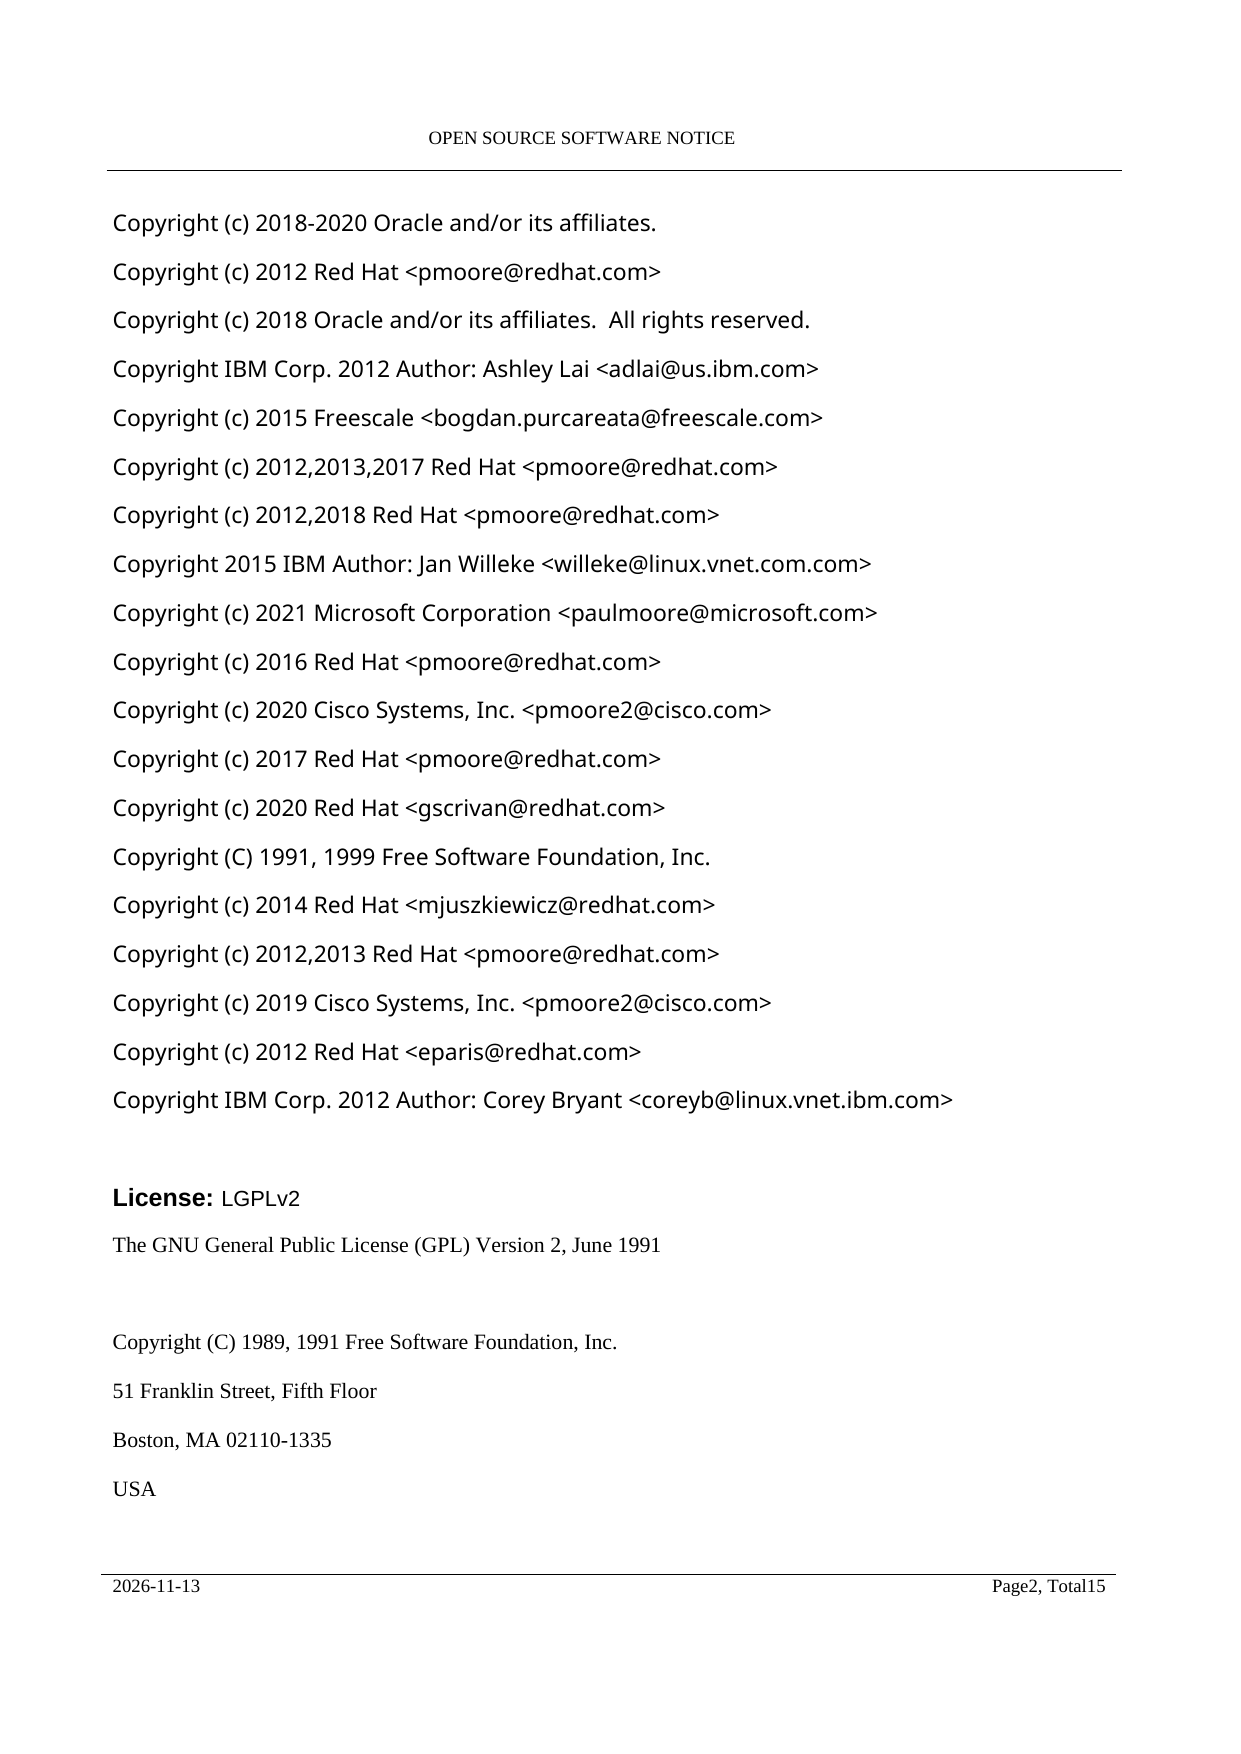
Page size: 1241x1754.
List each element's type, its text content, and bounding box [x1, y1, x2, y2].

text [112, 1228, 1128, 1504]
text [112, 206, 1128, 1165]
text License: LGPLv2 [112, 1181, 1128, 1214]
